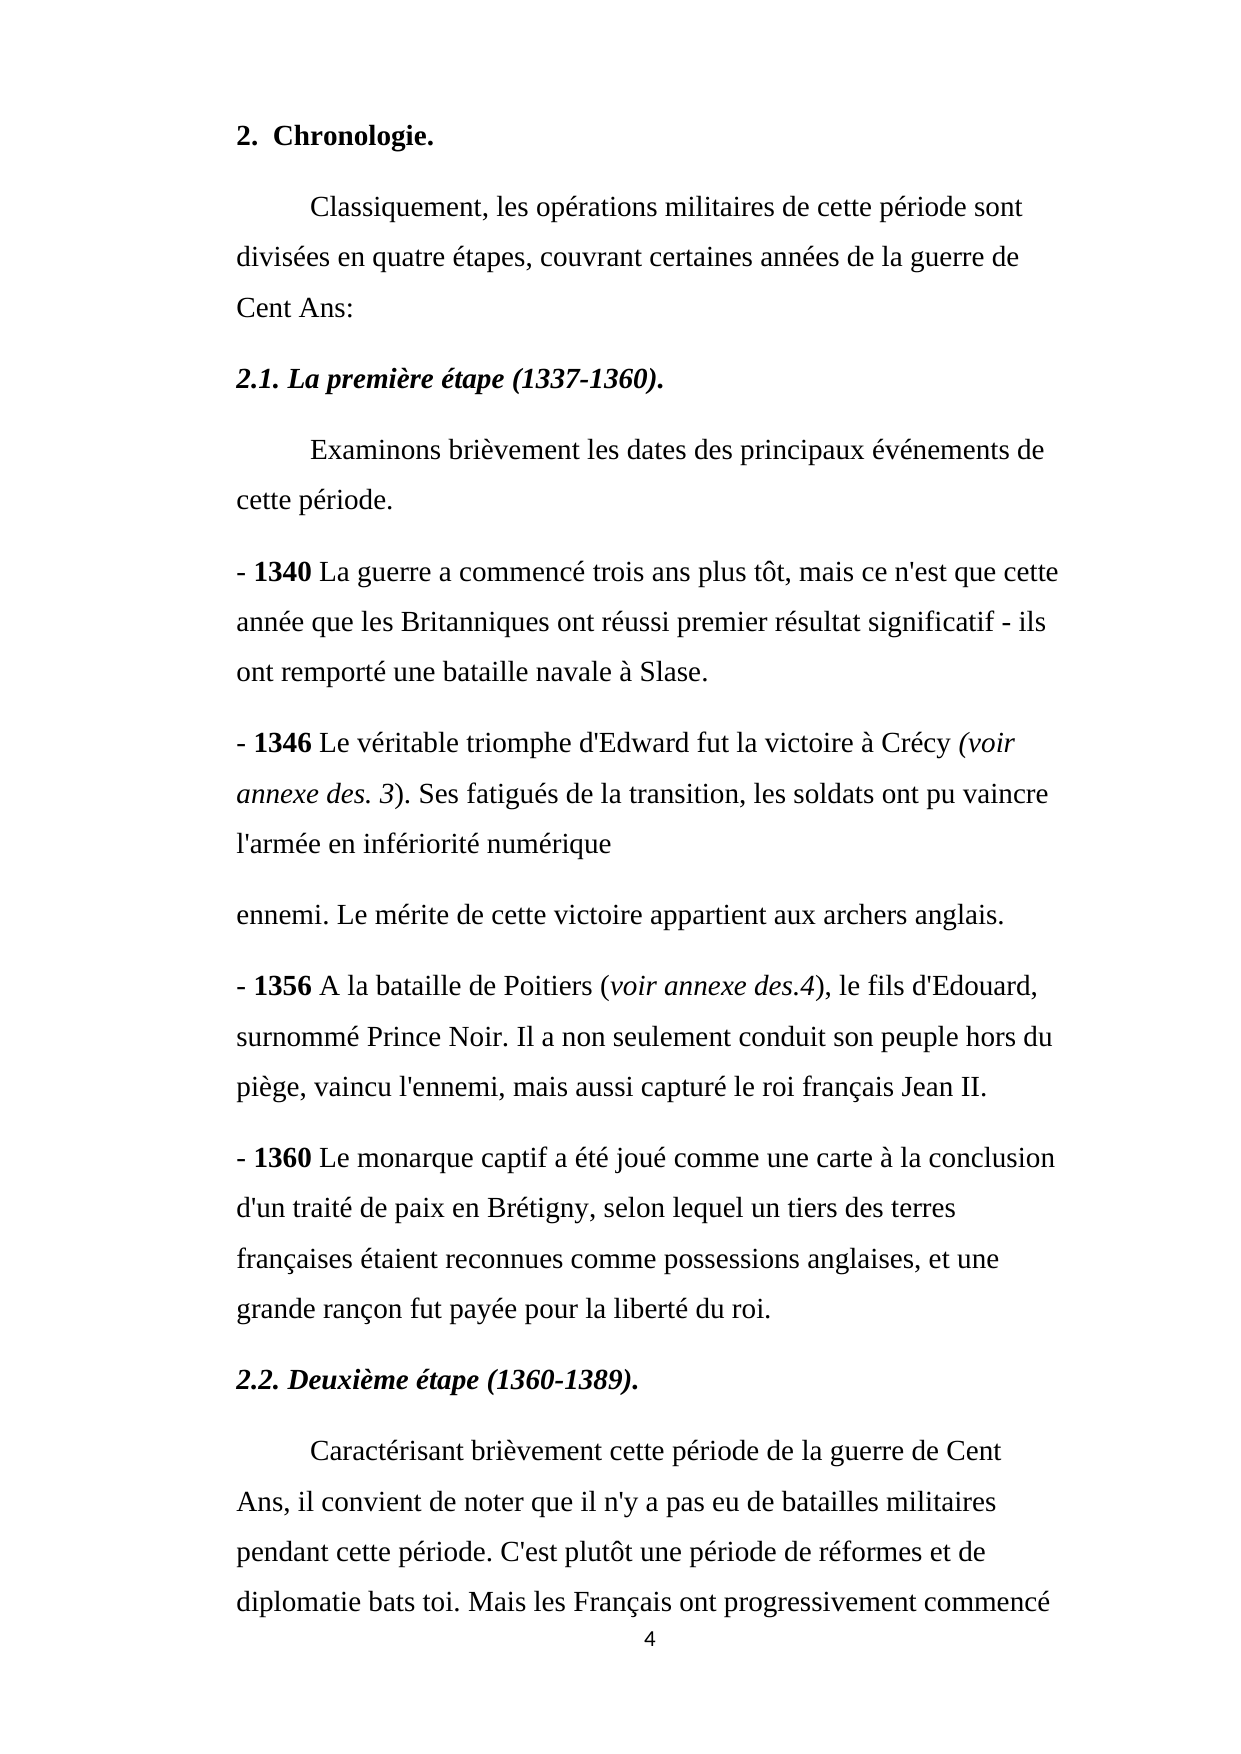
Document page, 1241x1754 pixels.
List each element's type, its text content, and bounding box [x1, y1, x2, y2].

text 2.2. Deuxième étape (1360-1389). [236, 1362, 1063, 1396]
text - 1360 Le monarque captif a été joué comme une carte à la conclusion d'un traité de paix en Brétigny, selon lequel un tiers des terres françaises étaient reconnues comme possessions anglaises, et une grande rançon fut payée pour la liberté du roi. [236, 1140, 1063, 1324]
text - 1340 La guerre a commencé trois ans plus tôt, mais ce n'est que cette année que les Britanniques ont réussi premier résultat significatif - ils ont remporté une bataille navale à Slase. [236, 554, 1063, 688]
text 2. Chronologie. [236, 118, 1063, 152]
text Examinons brièvement les dates des principaux événements de cette période. [236, 432, 1063, 516]
text 2.1. La première étape (1337-1360). [236, 361, 1063, 394]
text Classiquement, les opérations militaires de cette période sont divisées en quatre étapes, couvrant certaines années de la guerre de Cent Ans: [236, 189, 1063, 323]
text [236, 1433, 1063, 1618]
text - 1356 A la bataille de Poitiers (voir annexe des.4), le fils d'Edouard, surnommé Prince Noir. Il a non seulement conduit son peuple hors du piège, vaincu l'ennemi, mais aussi capturé le roi français Jean II. [236, 968, 1063, 1102]
text - 1346 Le véritable triomphe d'Edward fut la victoire à Crécy (voir annexe des. 3). Ses fatigués de la transition, les soldats ont pu vaincre l'armée en infériorité numérique [236, 725, 1063, 859]
text ennemi. Le mérite de cette victoire appartient aux archers anglais. [236, 897, 1063, 931]
